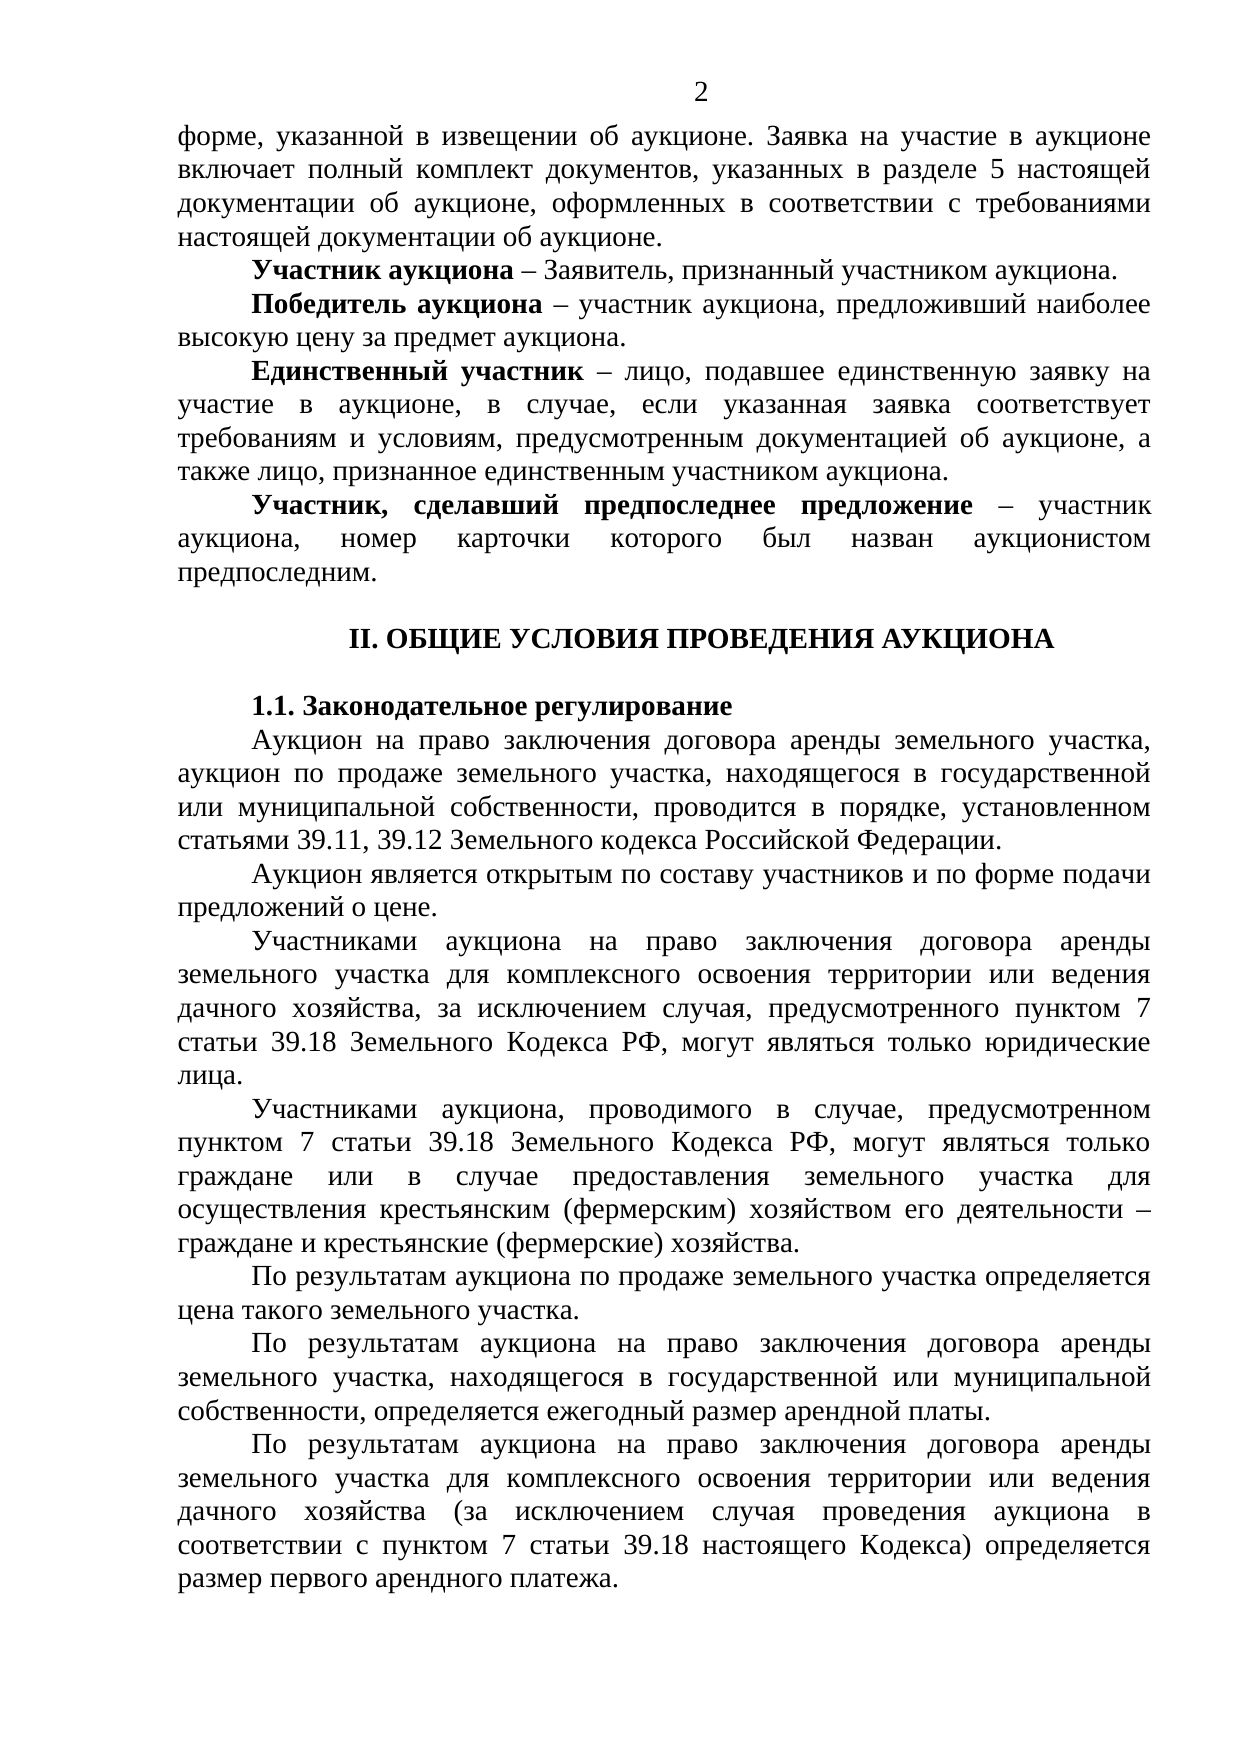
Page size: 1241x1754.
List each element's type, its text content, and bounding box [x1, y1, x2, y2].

text По результатам аукциона на право заключения договора аренды земельного участка, находящегося в государственной или муниципальной собственности, определяется ежегодный размер арендной платы. [177, 1326, 1152, 1426]
text Участниками аукциона, проводимого в случае, предусмотренном пунктом 7 статьи 39.18 Земельного Кодекса РФ, могут являться только граждане или в случае предоставления земельного участка для осуществления крестьянским (фермерским) хозяйством его деятельности – граждане и крестьянские (фермерские) хозяйства. [177, 1091, 1152, 1258]
text Аукцион на право заключения договора аренды земельного участка, аукцион по продаже земельного участка, находящегося в государственной или муниципальной собственности, проводится в порядке, установленном статьями 39.11, 39.12 Земельного кодекса Российской Федерации. [177, 722, 1152, 856]
text 1.1. Законодательное регулирование [177, 688, 1152, 722]
text По результатам аукциона на право заключения договора аренды земельного участка для комплексного освоения территории или ведения дачного хозяйства (за исключением случая проведения аукциона в соответствии с пунктом 7 статьи 39.18 настоящего Кодекса) определяется размер первого арендного платежа. [177, 1426, 1152, 1594]
text Победитель аукциона – участник аукциона, предложивший наиболее высокую цену за предмет аукциона. [177, 286, 1152, 353]
text Участник, сделавший предпоследнее предложение – участник аукциона, номер карточки которого был назван аукционистом предпоследним. [177, 487, 1152, 588]
text Участник аукциона – Заявитель, признанный участником аукциона. [177, 252, 1152, 286]
text Аукцион является открытым по составу участников и по форме подачи предложений о цене. [177, 856, 1152, 923]
text По результатам аукциона по продаже земельного участка определяется цена такого земельного участка. [177, 1258, 1152, 1326]
text Единственный участник – лицо, подавшее единственную заявку на участие в аукционе, в случае, если указанная заявка соответствует требованиям и условиям, предусмотренным документацией об аукционе, а также лицо, признанное единственным участником аукциона. [177, 353, 1152, 487]
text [177, 118, 1152, 252]
text Участниками аукциона на право заключения договора аренды земельного участка для комплексного освоения территории или ведения дачного хозяйства, за исключением случая, предусмотренного пунктом 7 статьи 39.18 Земельного Кодекса РФ, могут являться только юридические лица. [177, 923, 1152, 1091]
subtitle II. ОБЩИЕ УСЛОВИЯ ПРОВЕДЕНИЯ АУКЦИОНА [177, 621, 1152, 655]
